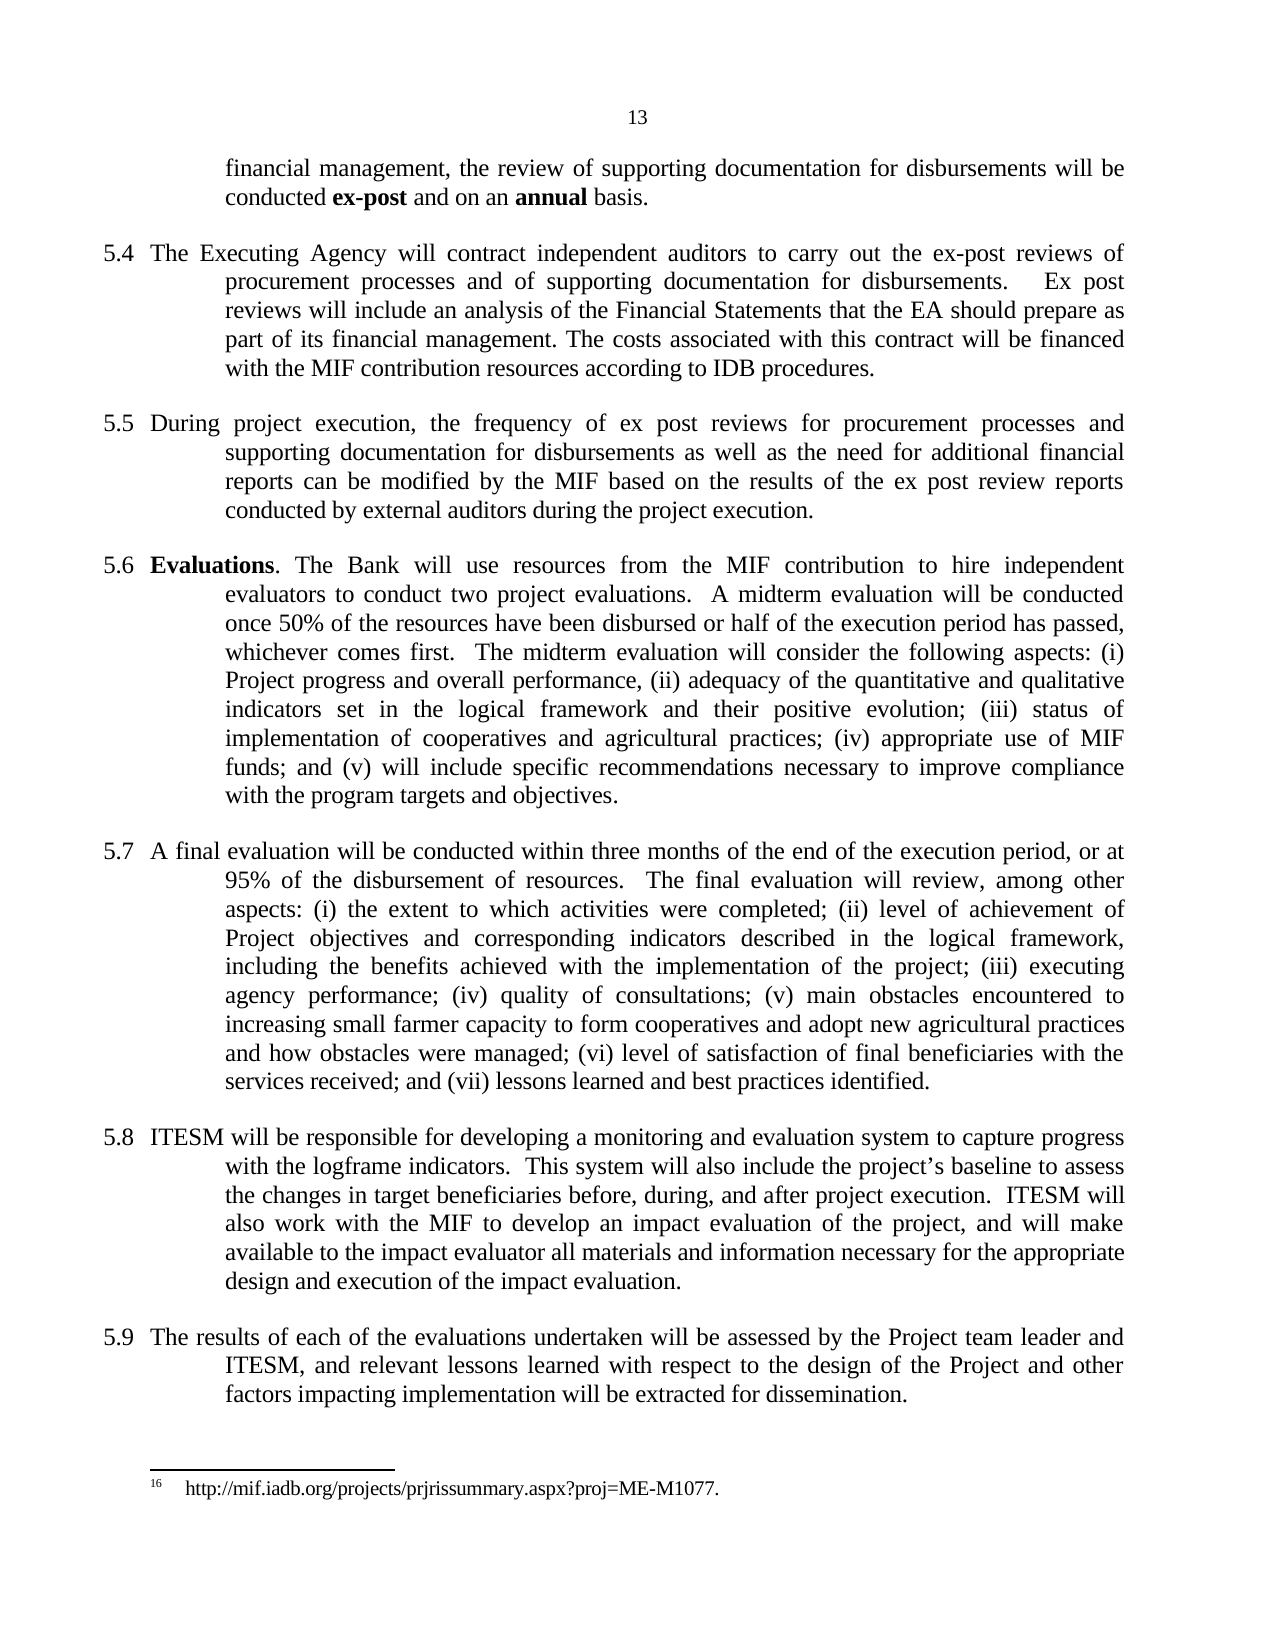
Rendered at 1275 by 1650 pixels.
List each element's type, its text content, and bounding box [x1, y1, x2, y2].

list ITESM will be responsible for developing a monitoring and evaluation system to capture progress with the logframe indicators. This system will also include the project’s baseline to assess the changes in target beneficiaries before, during, and after project execution. ITESM will also work with the MIF to develop an impact evaluation of the project, and will make available to the impact evaluator all materials and information necessary for the appropriate design and execution of the impact evaluation. [103, 1122, 1125, 1295]
list A final evaluation will be conducted within three months of the end of the execution period, or at 95% of the disbursement of resources. The final evaluation will review, among other aspects: (i) the extent to which activities were completed; (ii) level of achievement of Project objectives and corresponding indicators described in the logical framework, including the benefits achieved with the implementation of the project; (iii) executing agency performance; (iv) quality of consultations; (v) main obstacles encountered to increasing small farmer capacity to form cooperatives and adopt new agricultural practices and how obstacles were managed; (vi) level of satisfaction of final beneficiaries with the services received; and (vii) lessons learned and best practices identified. [103, 836, 1125, 1095]
list Evaluations. The Bank will use resources from the MIF contribution to hire independent evaluators to conduct two project evaluations. A midterm evaluation will be conducted once 50% of the resources have been disbursed or half of the execution period has passed, whichever comes first. The midterm evaluation will consider the following aspects: (i) Project progress and overall performance, (ii) adequacy of the quantitative and qualitative indicators set in the logical framework and their positive evolution; (iii) status of implementation of cooperatives and agricultural practices; (iv) appropriate use of MIF funds; and (v) will include specific recommendations necessary to improve compliance with the program targets and objectives. [103, 551, 1125, 809]
list The results of each of the evaluations undertaken will be assessed by the Project team leader and ITESM, and relevant lessons learned with respect to the design of the Project and other factors impacting implementation will be extracted for dissemination. [103, 1322, 1125, 1408]
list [103, 153, 1125, 211]
list During project execution, the frequency of ex post reviews for procurement processes and supporting documentation for disbursements as well as the need for additional financial reports can be modified by the MIF based on the results of the ex post review reports conducted by external auditors during the project execution. [103, 408, 1125, 523]
list The Executing Agency will contract independent auditors to carry out the ex-post reviews of procurement processes and of supporting documentation for disbursements. Ex post reviews will include an analysis of the Financial Statements that the EA should prepare as part of its financial management. The costs associated with this contract will be financed with the MIF contribution resources according to IDB procedures. [103, 238, 1125, 381]
